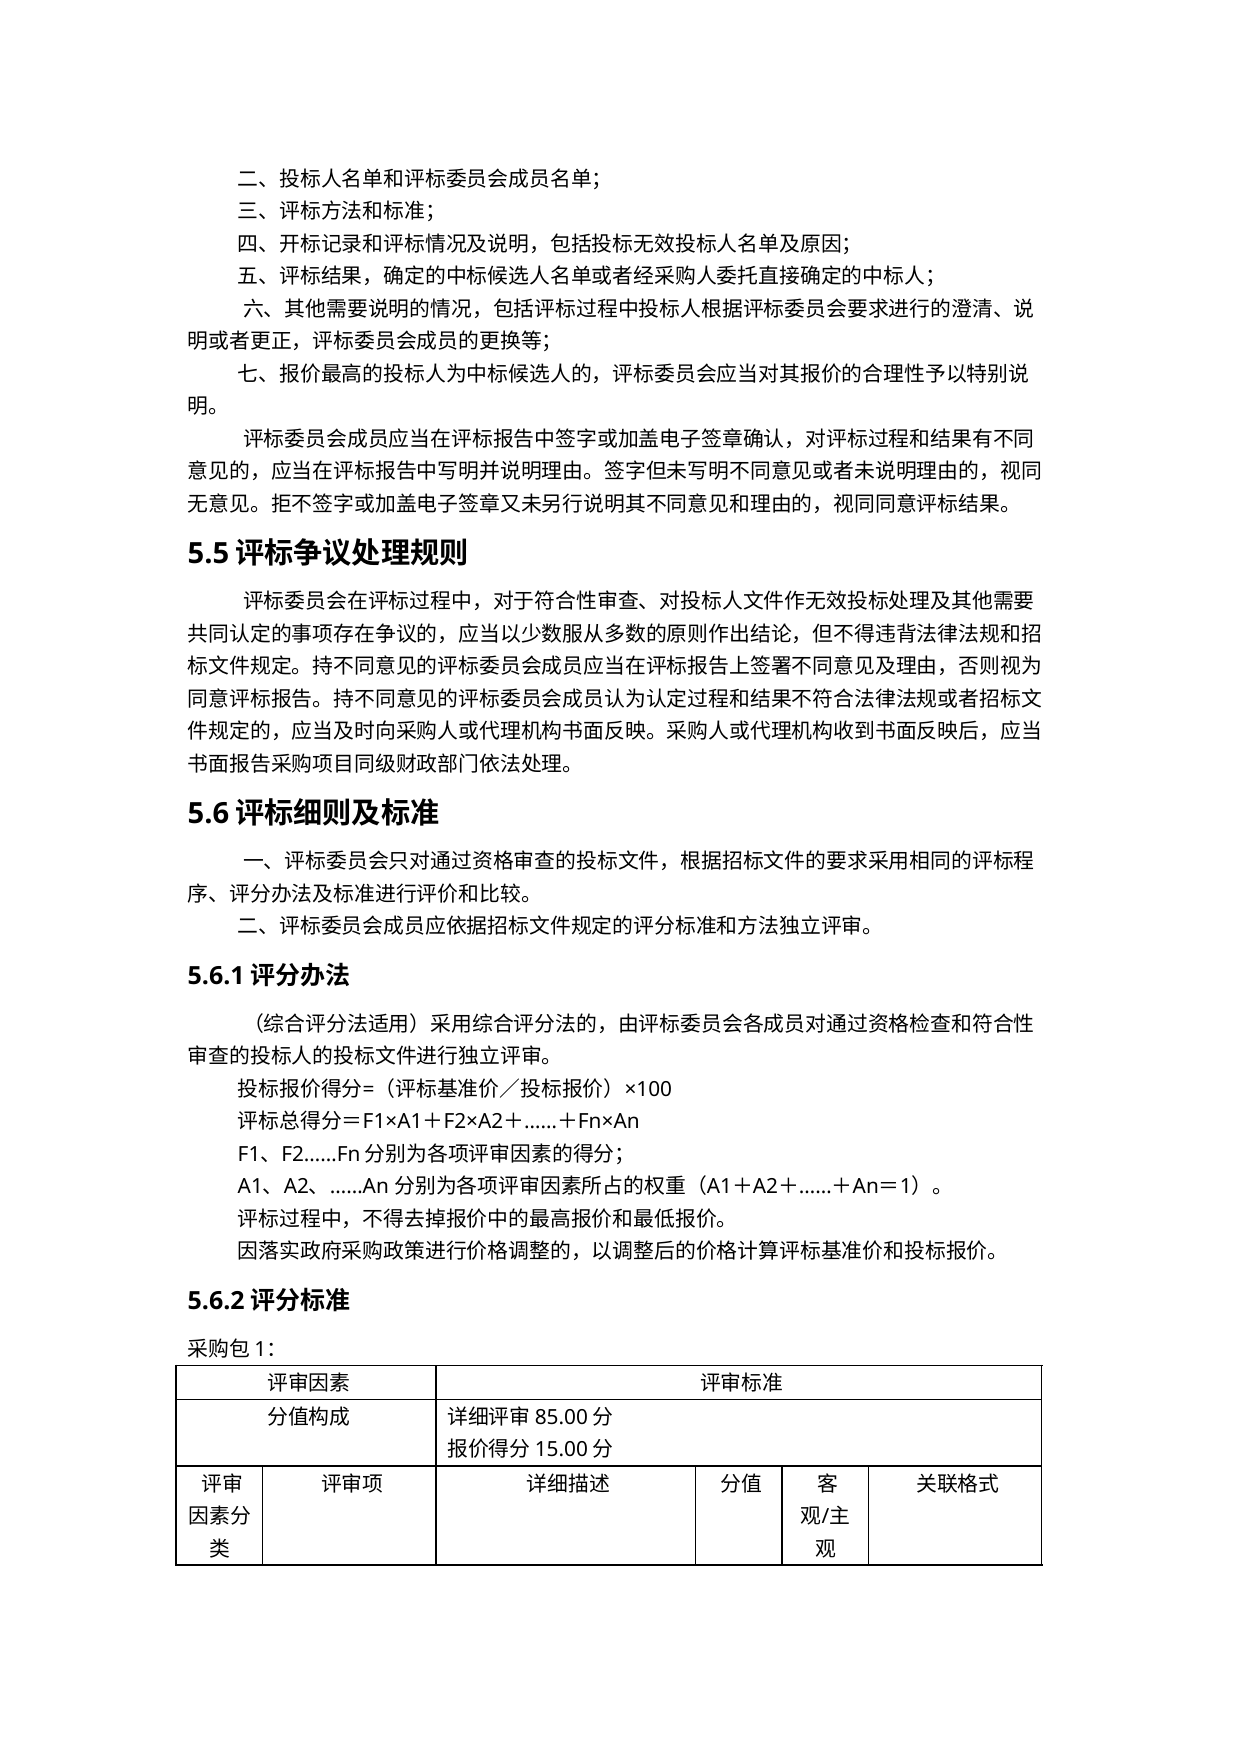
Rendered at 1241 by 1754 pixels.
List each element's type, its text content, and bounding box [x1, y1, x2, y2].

table_cell 评审项 [263, 1467, 435, 1564]
table_cell 详细评审85.00分 报价得分15.00分 [437, 1400, 1041, 1465]
text 5.5评标争议处理规则 [187, 519, 1053, 584]
text 评标过程中，不得去掉报价中的最高报价和最低报价。 [187, 1202, 1053, 1234]
text 评标委员会成员应当在评标报告中签字或加盖电子签章确认，对评标过程和结果有不同意见的，应当在评标报告中写明并说明理由。签字但未写明不同意见或者未说明理由的，视同无意见。拒不签字或加盖电子签章又未另行说明其不同意见和理由的，视同同意评标结果。 [187, 422, 1053, 519]
text 投标报价得分=（评标基准价／投标报价）×100 [187, 1072, 1053, 1104]
text 一、评标委员会只对通过资格审查的投标文件，根据招标文件的要求采用相同的评标程序、评分办法及标准进行评价和比较。 [187, 844, 1053, 909]
text 评标总得分＝F1×A1＋F2×A2＋……＋Fn×An [187, 1104, 1053, 1137]
text 二、评标委员会成员应依据招标文件规定的评分标准和方法独立评审。 [187, 909, 1053, 942]
text 五、评标结果，确定的中标候选人名单或者经采购人委托直接确定的中标人； [187, 259, 1053, 292]
text 二、投标人名单和评标委员会成员名单； [187, 162, 1053, 194]
text 六、其他需要说明的情况，包括评标过程中投标人根据评标委员会要求进行的澄清、说明或者更正，评标委员会成员的更换等； [187, 292, 1053, 357]
table_cell 评审因素分类 [177, 1467, 262, 1564]
text 5.6.2评分标准 [187, 1267, 1053, 1332]
text （综合评分法适用）采用综合评分法的，由评标委员会各成员对通过资格检查和符合性审查的投标人的投标文件进行独立评审。 [187, 1007, 1053, 1072]
text F1、F2……Fn分别为各项评审因素的得分； [187, 1137, 1053, 1169]
text 评标委员会在评标过程中，对于符合性审查、对投标人文件作无效投标处理及其他需要共同认定的事项存在争议的，应当以少数服从多数的原则作出结论，但不得违背法律法规和招标文件规定。持不同意见的评标委员会成员应当在评标报告上签署不同意见及理由，否则视为同意评标报告。持不同意见的评标委员会成员认为认定过程和结果不符合法律法规或者招标文件规定的，应当及时向采购人或代理机构书面反映。采购人或代理机构收到书面反映后，应当书面报告采购项目同级财政部门依法处理。 [187, 584, 1053, 779]
text 七、报价最高的投标人为中标候选人的，评标委员会应当对其报价的合理性予以特别说明。 [187, 357, 1053, 422]
table_header 评审标准 [437, 1366, 1041, 1398]
text 三、评标方法和标准； [187, 194, 1053, 227]
table_cell 关联格式 [869, 1467, 1041, 1564]
text 5.6.1评分办法 [187, 942, 1053, 1007]
table_cell 详细描述 [437, 1467, 695, 1564]
table_cell 分值 [696, 1467, 781, 1564]
text 四、开标记录和评标情况及说明，包括投标无效投标人名单及原因； [187, 227, 1053, 259]
table_cell 分值构成 [177, 1400, 435, 1465]
table_header 评审因素 [177, 1366, 435, 1398]
text 采购包1： [187, 1332, 1053, 1364]
text 因落实政府采购政策进行价格调整的，以调整后的价格计算评标基准价和投标报价。 [187, 1234, 1053, 1267]
table_cell 客观/主观 [783, 1467, 868, 1564]
text A1、A2、……An 分别为各项评审因素所占的权重（A1＋A2＋……＋An＝1）。 [187, 1169, 1053, 1202]
text 5.6评标细则及标准 [187, 779, 1053, 844]
